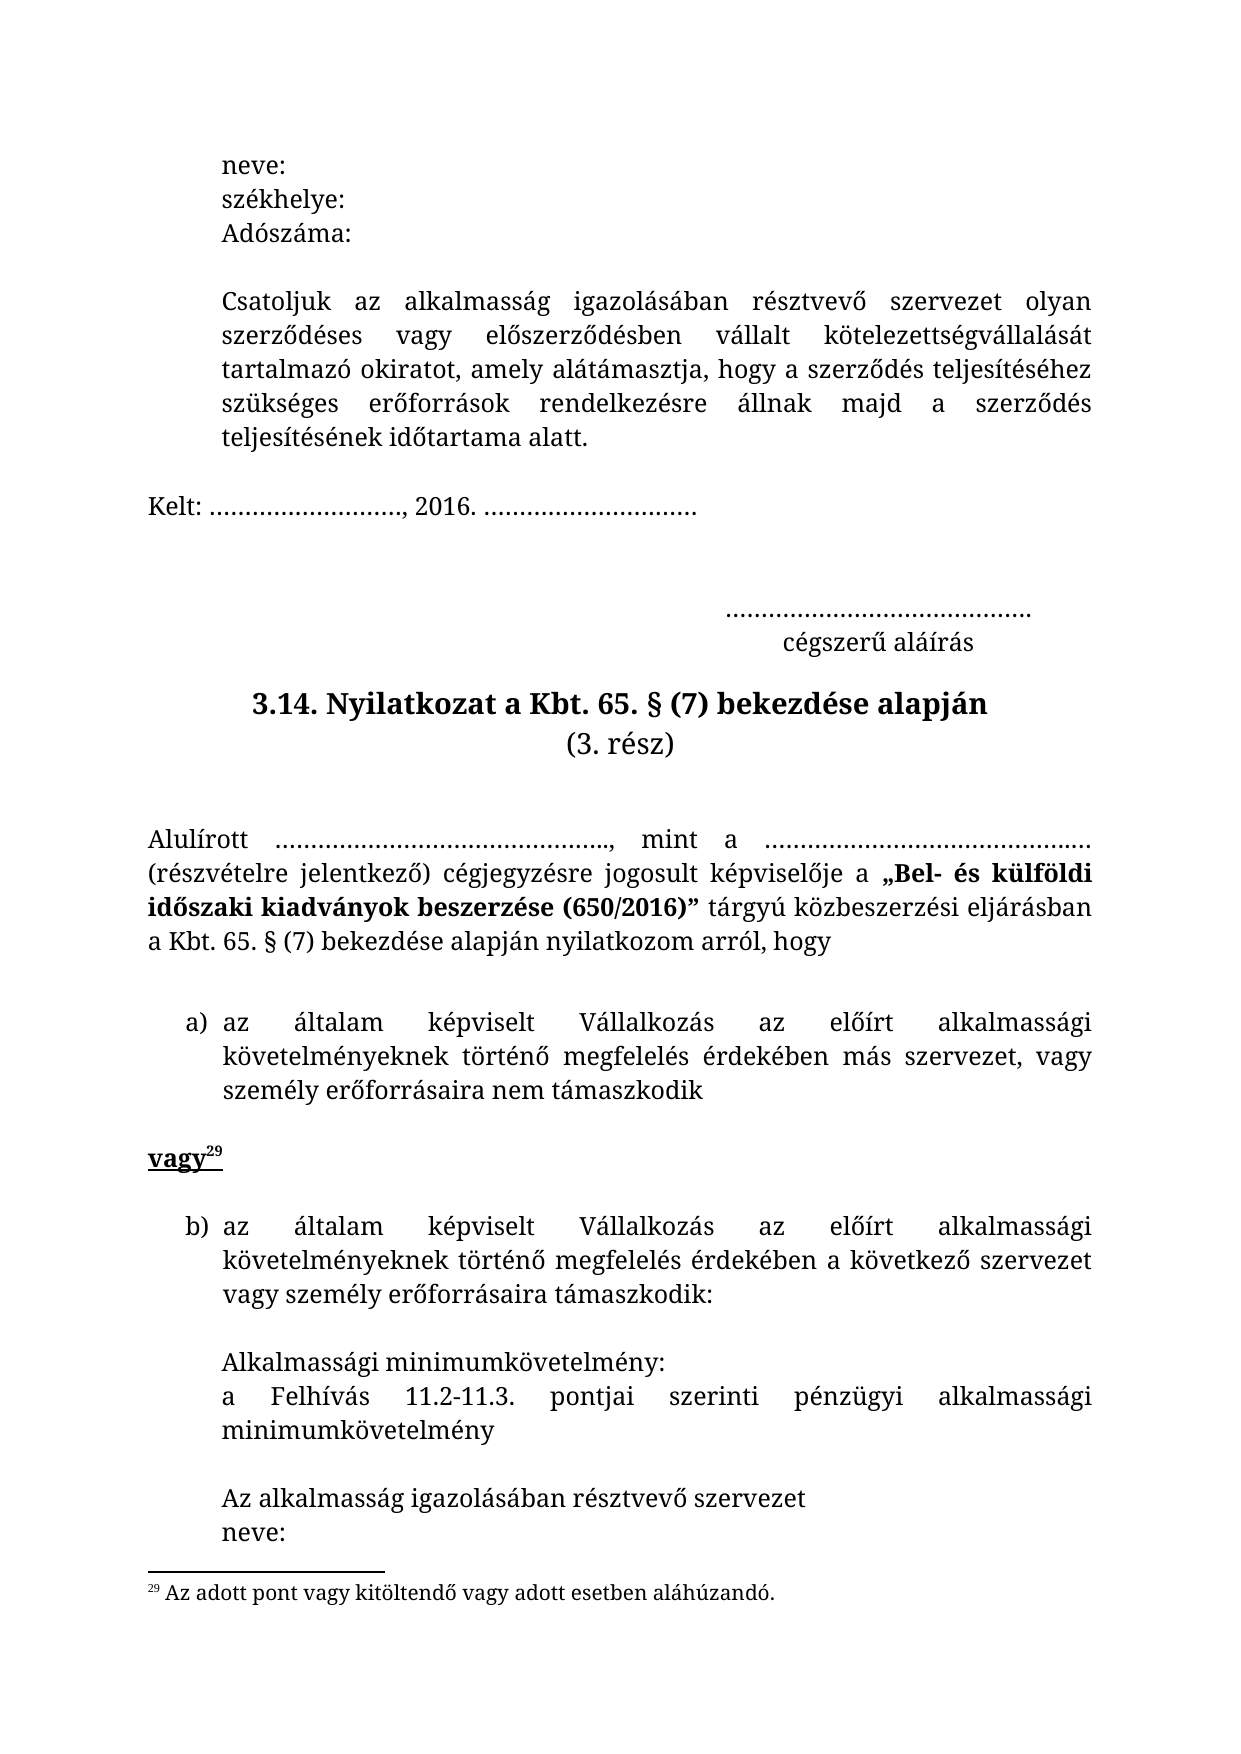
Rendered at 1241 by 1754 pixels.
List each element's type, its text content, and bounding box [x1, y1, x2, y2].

list az általam képviselt Vállalkozás az előírt alkalmassági követelményeknek történő megfelelés érdekében más szervezet, vagy személy erőforrásaira nem támaszkodik [185, 1004, 1093, 1106]
text Alulírott ……………………………………….., mint a …………………………………….… (részvételre jelentkező) cégjegyzésre jogosult képviselője a „Bel- és külföldi időszaki kiadványok beszerzése (650/2016)” tárgyú közbeszerzési eljárásban a Kbt. 65. § (7) bekezdése alapján nyilatkozom arról, hogy [148, 821, 1093, 958]
text Alkalmassági minimumkövetelmény: [221, 1345, 1093, 1379]
list az általam képviselt Vállalkozás az előírt alkalmassági követelményeknek történő megfelelés érdekében a következő szervezet vagy személy erőforrásaira támaszkodik: [185, 1208, 1093, 1311]
text Adószáma: [221, 216, 1093, 250]
text a Felhívás 11.2-11.3. pontjai szerinti pénzügyi alkalmassági minimumkövetelmény [221, 1379, 1093, 1447]
text Kelt: ………………………, 2016. ………………………… [148, 488, 1093, 522]
text vagy [148, 1140, 1093, 1174]
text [221, 1481, 1093, 1515]
text neve: [221, 148, 1093, 182]
text székhelye: [221, 182, 1093, 216]
text cégszerű aláírás [664, 624, 1093, 658]
text ……………………………………. [664, 590, 1093, 624]
text neve: [221, 1515, 1093, 1549]
text Csatoljuk az alkalmasság igazolásában résztvevő szervezet olyan szerződéses vagy előszerződésben vállalt kötelezettségvállalását tartalmazó okiratot, amely alátámasztja, hogy a szerződés teljesítéséhez szükséges erőforrások rendelkezésre állnak majd a szerződés teljesítésének időtartama alatt. [221, 284, 1093, 454]
text 3.14. Nyilatkozat a Kbt. 65. § (7) bekezdése alapján (3. rész) [148, 683, 1093, 763]
